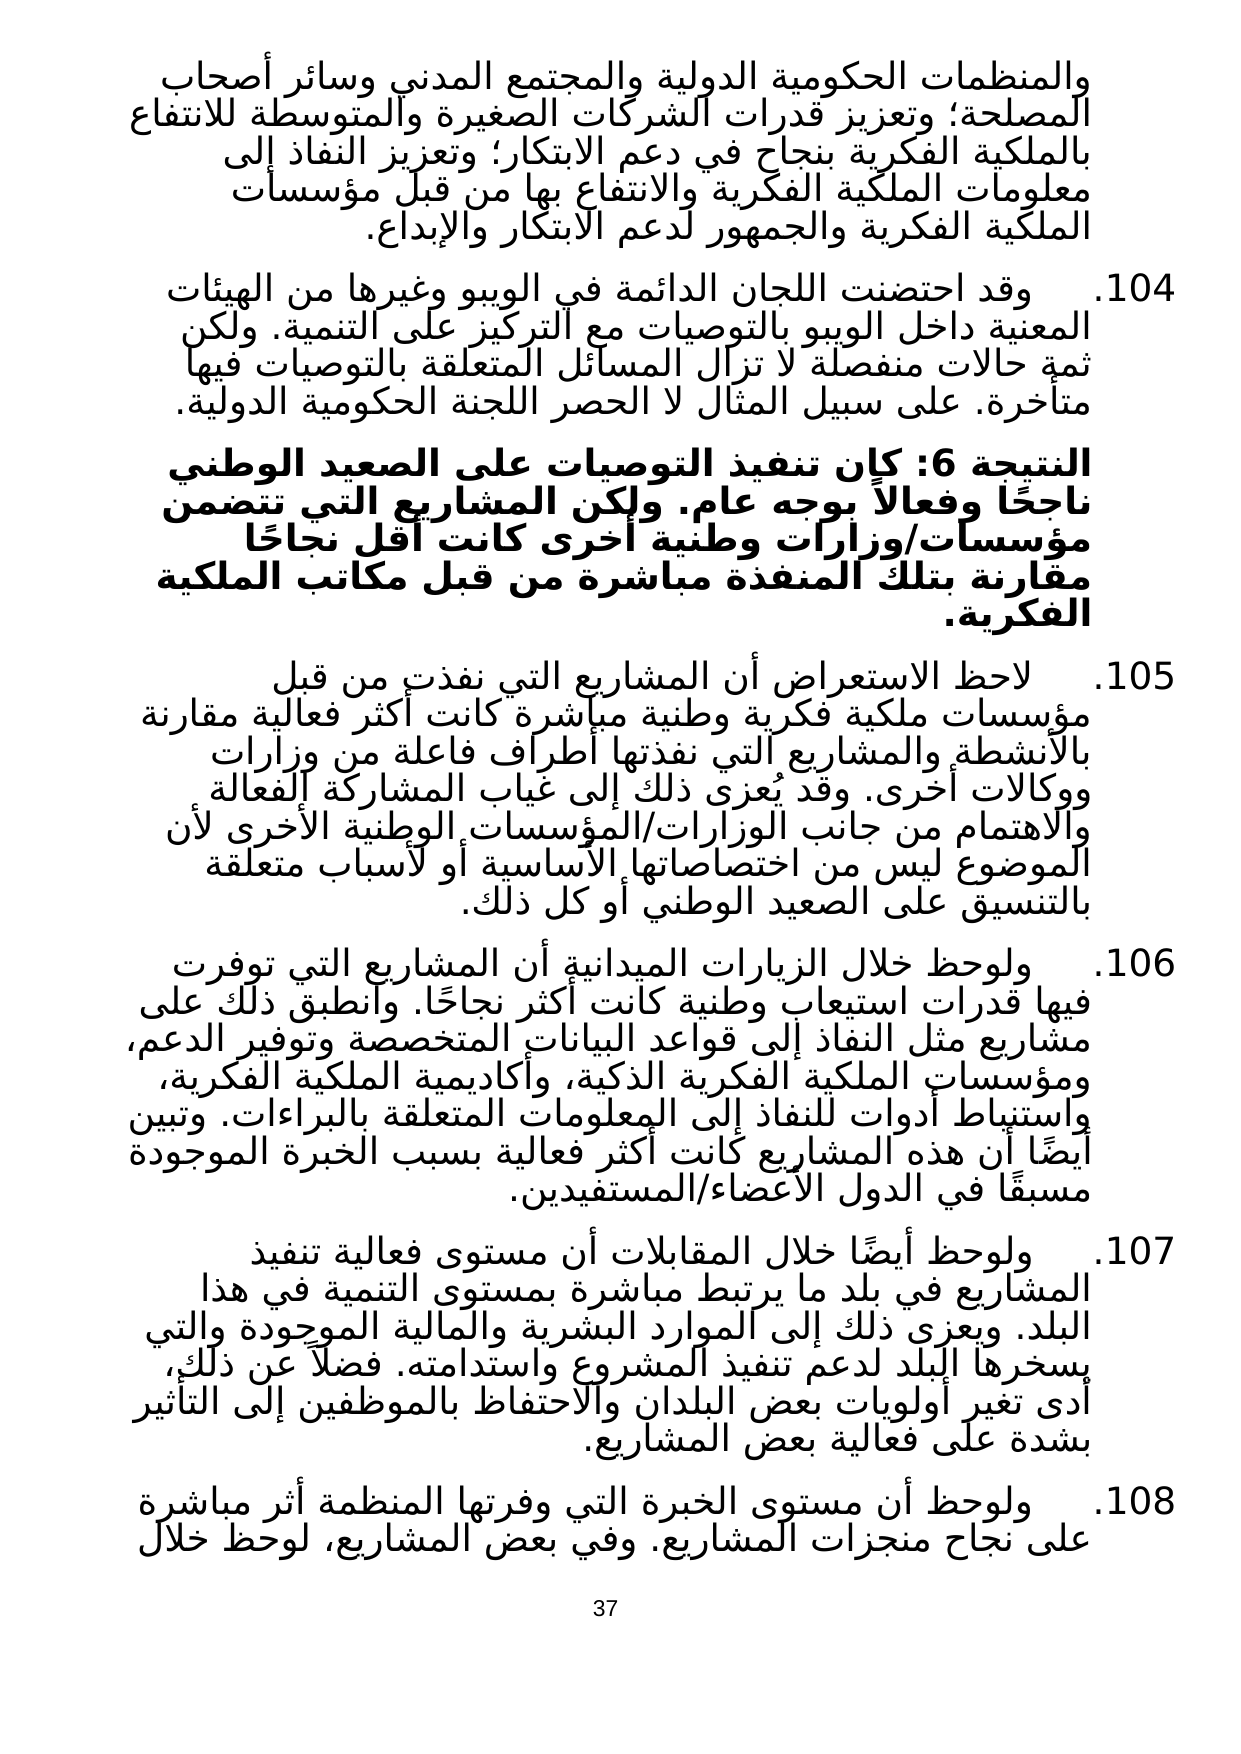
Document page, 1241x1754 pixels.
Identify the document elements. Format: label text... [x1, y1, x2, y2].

text النتيجة 6: كان تنفيذ التوصيات على الصعيد الوطني ناجحًا وفعالاً بوجه عام. ولكن المشاريع التي تتضمن مؤسسات/وزارات وطنية أخرى كانت أقل نجاحًا مقارنة بتلك المنفذة مباشرة من قبل مكاتب الملكية الفكرية. [118, 447, 1092, 634]
text ولوحظ أيضًا خلال المقابلات أن مستوى فعالية تنفيذ المشاريع في بلد ما يرتبط مباشرة بمستوى التنمية في هذا البلد. ويعزى ذلك إلى الموارد البشرية والمالية الموجودة والتي يسخرها البلد لدعم تنفيذ المشروع واستدامته. فضلاً عن ذلك، أدى تغير أولويات بعض البلدان والاحتفاظ بالموظفين إلى التأثير بشدة على فعالية بعض المشاريع. [118, 1234, 1092, 1459]
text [118, 59, 1092, 247]
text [118, 1484, 1092, 1559]
text وقد احتضنت اللجان الدائمة في الويبو وغيرها من الهيئات المعنية داخل الويبو بالتوصيات مع التركيز على التنمية. ولكن ثمة حالات منفصلة لا تزال المسائل المتعلقة بالتوصيات فيها متأخرة. على سبيل المثال لا الحصر اللجنة الحكومية الدولية. [118, 272, 1092, 422]
text لاحظ الاستعراض أن المشاريع التي نفذت من قبل مؤسسات ملكية فكرية وطنية مباشرة كانت أكثر فعالية مقارنة بالأنشطة والمشاريع التي نفذتها أطراف فاعلة من وزارات ووكالات أخرى. وقد يُعزى ذلك إلى غياب المشاركة الفعالة والاهتمام من جانب الوزارات/المؤسسات الوطنية الأخرى لأن الموضوع ليس من اختصاصاتها الأساسية أو لأسباب متعلقة بالتنسيق على الصعيد الوطني أو كل ذلك. [118, 659, 1092, 922]
text ولوحظ خلال الزيارات الميدانية أن المشاريع التي توفرت فيها قدرات استيعاب وطنية كانت أكثر نجاحًا. وانطبق ذلك على مشاريع مثل النفاذ إلى قواعد البيانات المتخصصة وتوفير الدعم، ومؤسسات الملكية الفكرية الذكية، وأكاديمية الملكية الفكرية، واستنباط أدوات للنفاذ إلى المعلومات المتعلقة بالبراءات. وتبين أيضًا أن هذه المشاريع كانت أكثر فعالية بسبب الخبرة الموجودة مسبقًا في الدول الأعضاء/المستفيدين. [118, 947, 1092, 1209]
